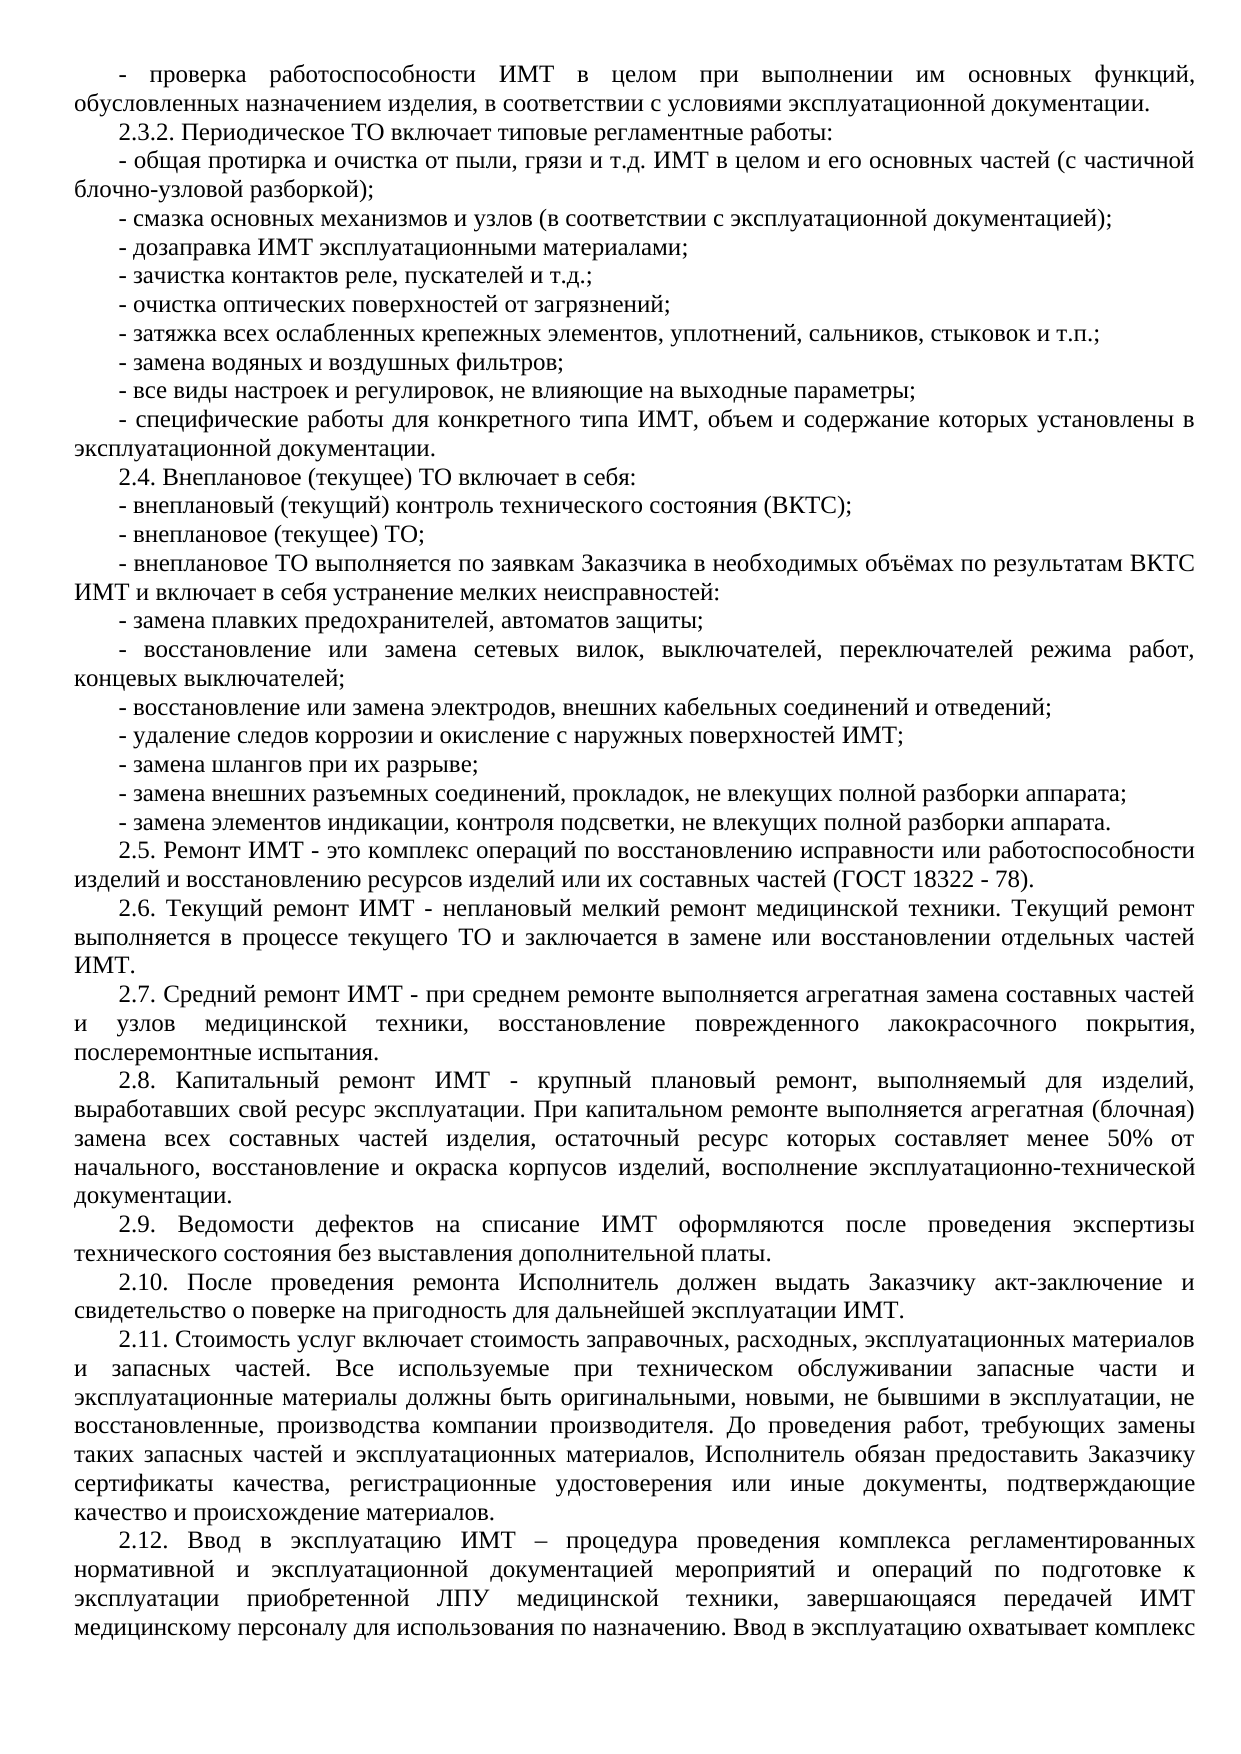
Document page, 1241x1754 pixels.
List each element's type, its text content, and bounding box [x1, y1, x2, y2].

text - затяжка всех ослабленных крепежных элементов, уплотнений, сальников, стыковок и т.п.; [74, 318, 1196, 347]
text - дозаправка ИМТ эксплуатационными материалами; [74, 232, 1196, 260]
text - замена водяных и воздушных фильтров; [74, 347, 1196, 375]
text 2.3.2. Периодическое ТО включает типовые регламентные работы: [74, 117, 1196, 145]
text 2.5. Ремонт ИМТ - это комплекс операций по восстановлению исправности или работоспособности изделий и восстановлению ресурсов изделий или их составных частей (ГОСТ 18322 - 78). [74, 835, 1196, 893]
text - специфические работы для конкретного типа ИМТ, объем и содержание которых установлены в эксплуатационной документации. [74, 404, 1196, 462]
text - внеплановое ТО выполняется по заявкам Заказчика в необходимых объёмах по результатам ВКТС ИМТ и включает в себя устранение мелких неисправностей: [74, 548, 1196, 605]
text 2.11. Стоимость услуг включает стоимость заправочных, расходных, эксплуатационных материалов и запасных частей. Все используемые при техническом обслуживании запасные части и эксплуатационные материалы должны быть оригинальными, новыми, не бывшими в эксплуатации, не восстановленные, производства компании производителя. До проведения работ, требующих замены таких запасных частей и эксплуатационных материалов, Исполнитель обязан предоставить Заказчику сертификаты качества, регистрационные удостоверения или иные документы, подтверждающие качество и происхождение материалов. [74, 1324, 1196, 1525]
text - удаление следов коррозии и окисление с наружных поверхностей ИМТ; [74, 720, 1196, 749]
text - замена шлангов при их разрыве; [74, 749, 1196, 778]
text - проверка работоспособности ИМТ в целом при выполнении им основных функций, обусловленных назначением изделия, в соответствии с условиями эксплуатационной документации. [74, 59, 1196, 117]
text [74, 1525, 1196, 1640]
text - смазка основных механизмов и узлов (в соответствии с эксплуатационной документацией); [74, 203, 1196, 232]
text 2.7. Средний ремонт ИМТ - при среднем ремонте выполняется агрегатная замена составных частей и узлов медицинской техники, восстановление поврежденного лакокрасочного покрытия, послеремонтные испытания. [74, 979, 1196, 1065]
text 2.4. Внеплановое (текущее) ТО включает в себя: [74, 462, 1196, 490]
text - восстановление или замена сетевых вилок, выключателей, переключателей режима работ, концевых выключателей; [74, 634, 1196, 692]
text - очистка оптических поверхностей от загрязнений; [74, 289, 1196, 318]
text 2.8. Капитальный ремонт ИМТ - крупный плановый ремонт, выполняемый для изделий, выработавших свой ресурс эксплуатации. При капитальном ремонте выполняется агрегатная (блочная) замена всех составных частей изделия, остаточный ресурс которых составляет менее 50% от начального, восстановление и окраска корпусов изделий, восполнение эксплуатационно-технической документации. [74, 1065, 1196, 1209]
text 2.10. После проведения ремонта Исполнитель должен выдать Заказчику акт-заключение и свидетельство о поверке на пригодность для дальнейшей эксплуатации ИМТ. [74, 1267, 1196, 1324]
text - восстановление или замена электродов, внешних кабельных соединений и отведений; [74, 692, 1196, 720]
text 2.9. Ведомости дефектов на списание ИМТ оформляются после проведения экспертизы технического состояния без выставления дополнительной платы. [74, 1209, 1196, 1267]
text - общая протирка и очистка от пыли, грязи и т.д. ИМТ в целом и его основных частей (с частичной блочно-узловой разборкой); [74, 145, 1196, 203]
text - замена внешних разъемных соединений, прокладок, не влекущих полной разборки аппарата; [74, 778, 1196, 807]
text 2.6. Текущий ремонт ИМТ - неплановый мелкий ремонт медицинской техники. Текущий ремонт выполняется в процессе текущего ТО и заключается в замене или восстановлении отдельных частей ИМТ. [74, 893, 1196, 979]
text - внеплановый (текущий) контроль технического состояния (ВКТС); [74, 490, 1196, 519]
text - внеплановое (текущее) ТО; [74, 519, 1196, 548]
text - все виды настроек и регулировок, не влияющие на выходные параметры; [74, 375, 1196, 404]
text - замена плавких предохранителей, автоматов защиты; [74, 605, 1196, 634]
text - замена элементов индикации, контроля подсветки, не влекущих полной разборки аппарата. [74, 807, 1196, 835]
text - зачистка контактов реле, пускателей и т.д.; [74, 260, 1196, 289]
